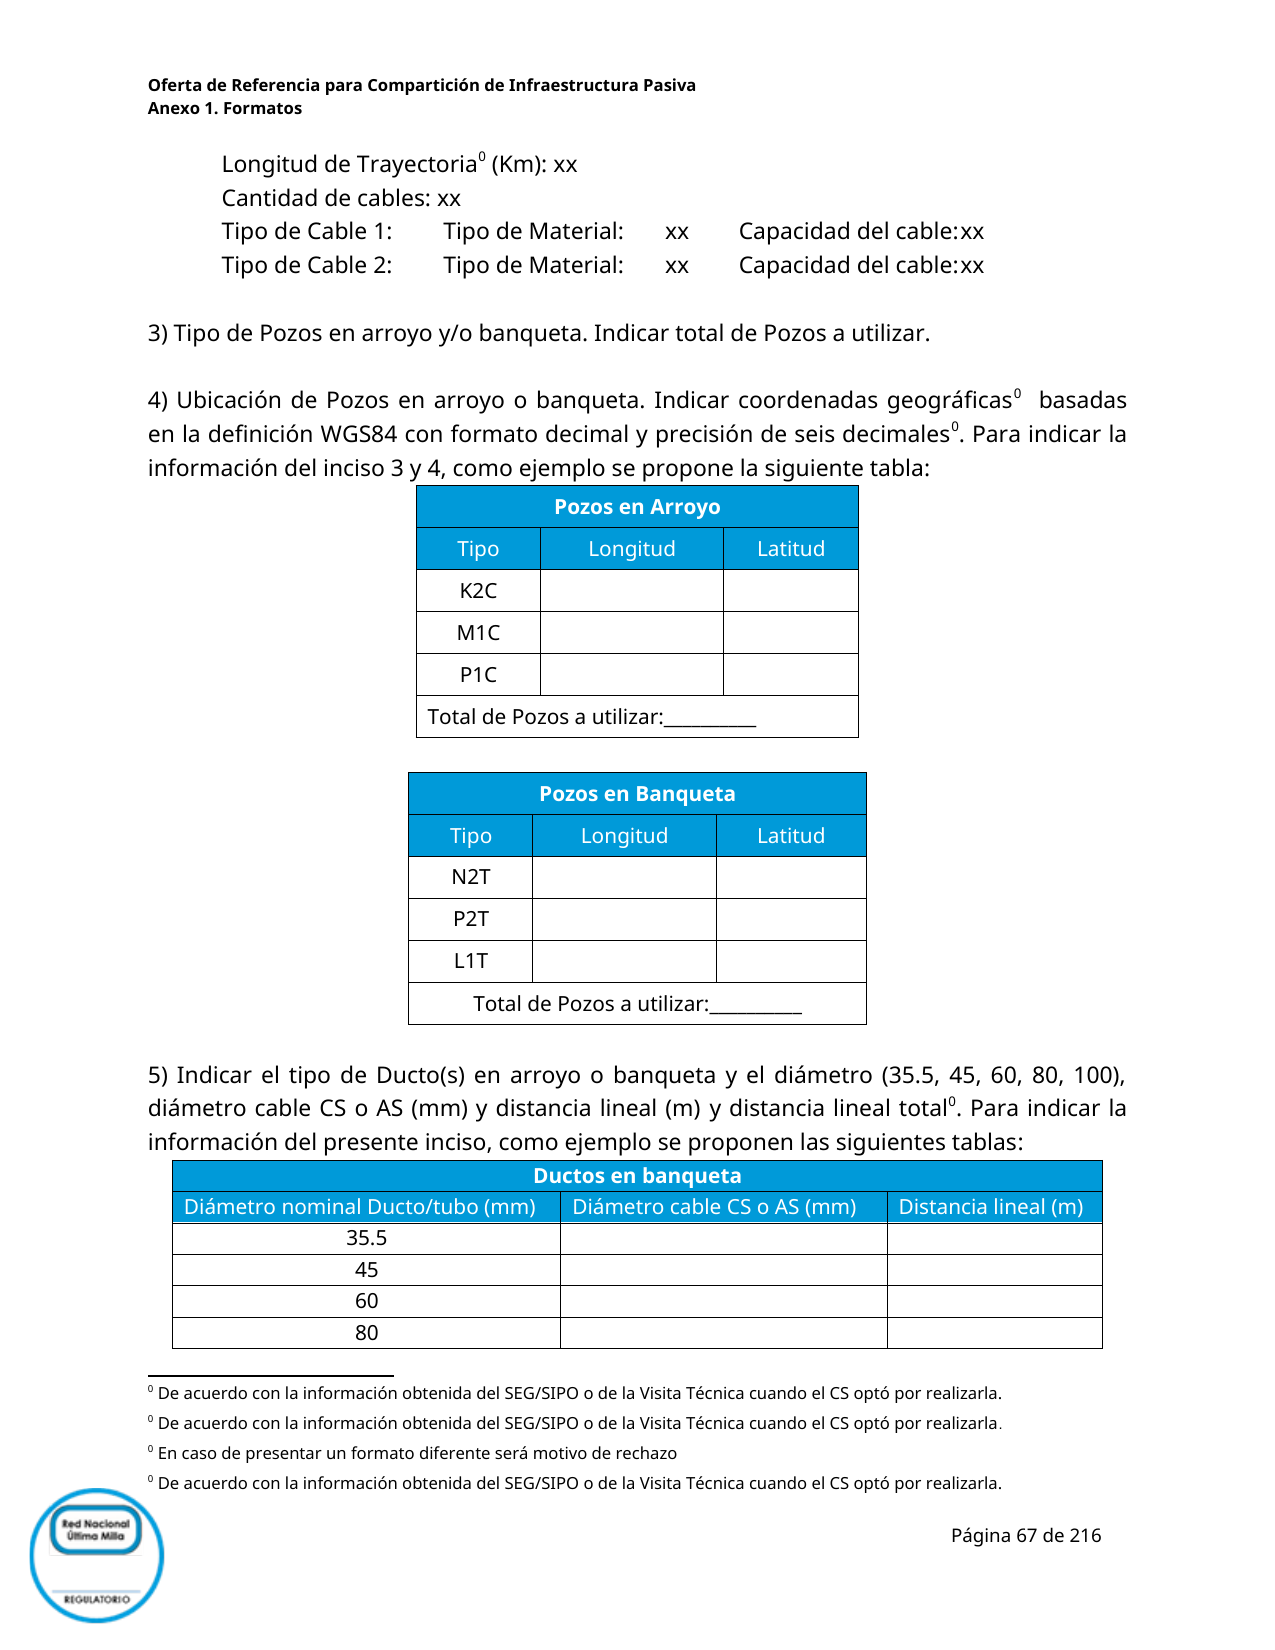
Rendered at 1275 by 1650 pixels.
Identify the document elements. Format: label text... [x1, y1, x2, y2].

table_cell [717, 899, 866, 940]
table_cell 35.5 [173, 1224, 560, 1254]
table_cell Longitud [533, 815, 716, 856]
table_cell 60 [173, 1286, 560, 1317]
table_cell Total de Pozos a utilizar:__________ [409, 983, 866, 1024]
table_header Ductos en banqueta [173, 1161, 1102, 1191]
text 4) Ubicación de Pozos en arroyo o banqueta. Indicar coordenadas geográficas basadas en la definición WGS84 con formato decimal y precisión de seis decimales. Para indicar la información del inciso 3 y 4, como ejemplo se propone la siguiente tabla: [148, 384, 1127, 483]
text 3) Tipo de Pozos en arroyo y/o banqueta. Indicar total de Pozos a utilizar. [148, 316, 1127, 348]
table_cell P1C [417, 654, 540, 695]
table_cell 80 [173, 1318, 560, 1348]
picture [29, 1488, 93, 1551]
table_cell M1C [417, 612, 540, 653]
text 5) Indicar el tipo de Ducto(s) en arroyo o banqueta y el diámetro (35.5, 45, 60, 80, 100), diámetro cable CS o AS (mm) y distancia lineal (m) y distancia lineal total. Para indicar la información del presente inciso, como ejemplo se proponen las siguientes tablas: [148, 1058, 1127, 1157]
table_cell [724, 612, 858, 653]
table_cell [561, 1255, 887, 1285]
table_cell 45 [173, 1255, 560, 1285]
table_header Pozos en Banqueta [409, 773, 866, 814]
table_cell [533, 941, 716, 982]
table_cell Diámetro cable CS o AS (mm) [561, 1192, 887, 1222]
table_cell [717, 857, 866, 898]
table_cell Latitud [724, 528, 858, 569]
text Cantidad de cables: xx [148, 181, 1127, 213]
table_cell [888, 1224, 1102, 1254]
table_cell [541, 654, 723, 695]
table_cell Total de Pozos a utilizar:__________ [417, 696, 858, 737]
table_cell Latitud [717, 815, 866, 856]
table_cell [533, 899, 716, 940]
table_cell [717, 941, 866, 982]
table_cell [561, 1318, 887, 1348]
table_header Pozos en Arroyo [417, 486, 858, 527]
table_cell [888, 1255, 1102, 1285]
table_cell [724, 570, 858, 611]
table_cell Longitud [541, 528, 723, 569]
table_cell Tipo [409, 815, 532, 856]
table_cell [533, 857, 716, 898]
table_cell Tipo [417, 528, 540, 569]
table_cell L1T [409, 941, 532, 982]
table_cell [561, 1224, 887, 1254]
text Longitud de Trayectoria (Km): xx [148, 148, 1127, 179]
text Tipo de Cable 2: Tipo de Material: xx Capacidad del cable: xx [148, 249, 1127, 280]
picture [29, 1488, 166, 1625]
text Tipo de Cable 1: Tipo de Material: xx Capacidad del cable: xx [148, 215, 1127, 246]
table_cell N2T [409, 857, 532, 898]
picture [34, 1493, 159, 1618]
table_cell K2C [417, 570, 540, 611]
table_cell [541, 570, 723, 611]
table_cell [541, 612, 723, 653]
table_cell [724, 654, 858, 695]
table_cell Diámetro nominal Ducto/tubo (mm) [173, 1192, 560, 1222]
table_cell [561, 1286, 887, 1317]
table_cell [888, 1286, 1102, 1317]
table_cell P2T [409, 899, 532, 940]
table_cell [888, 1318, 1102, 1348]
table_cell Distancia lineal (m) [888, 1192, 1102, 1222]
